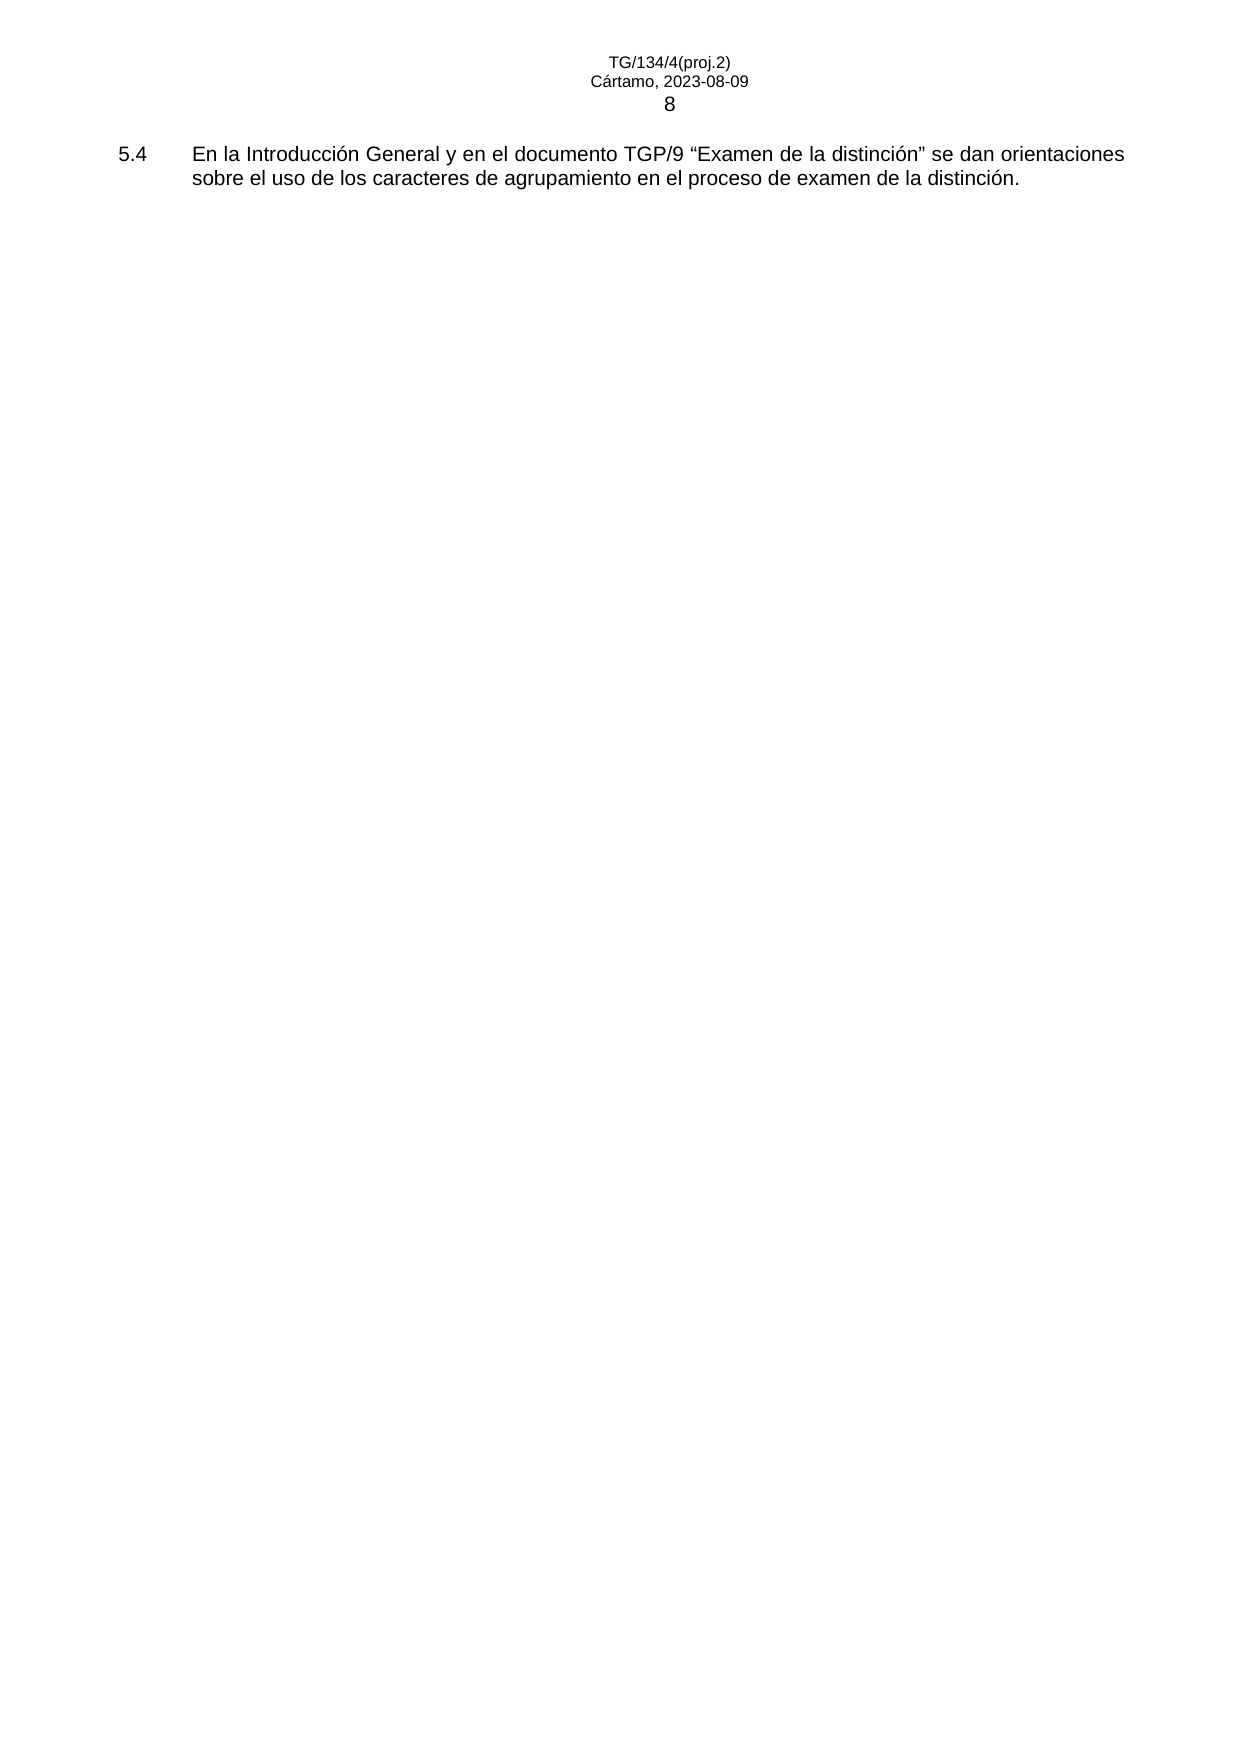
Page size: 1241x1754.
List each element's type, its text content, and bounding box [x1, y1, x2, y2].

table_cell 5.4 [118, 142, 192, 189]
table_cell En la Introducción General y en el documento TGP/9 “Examen de la distinción” se dan orientaciones sobre el uso de los caracteres de agrupamiento en el proceso de examen de la distinción. [192, 142, 1126, 189]
